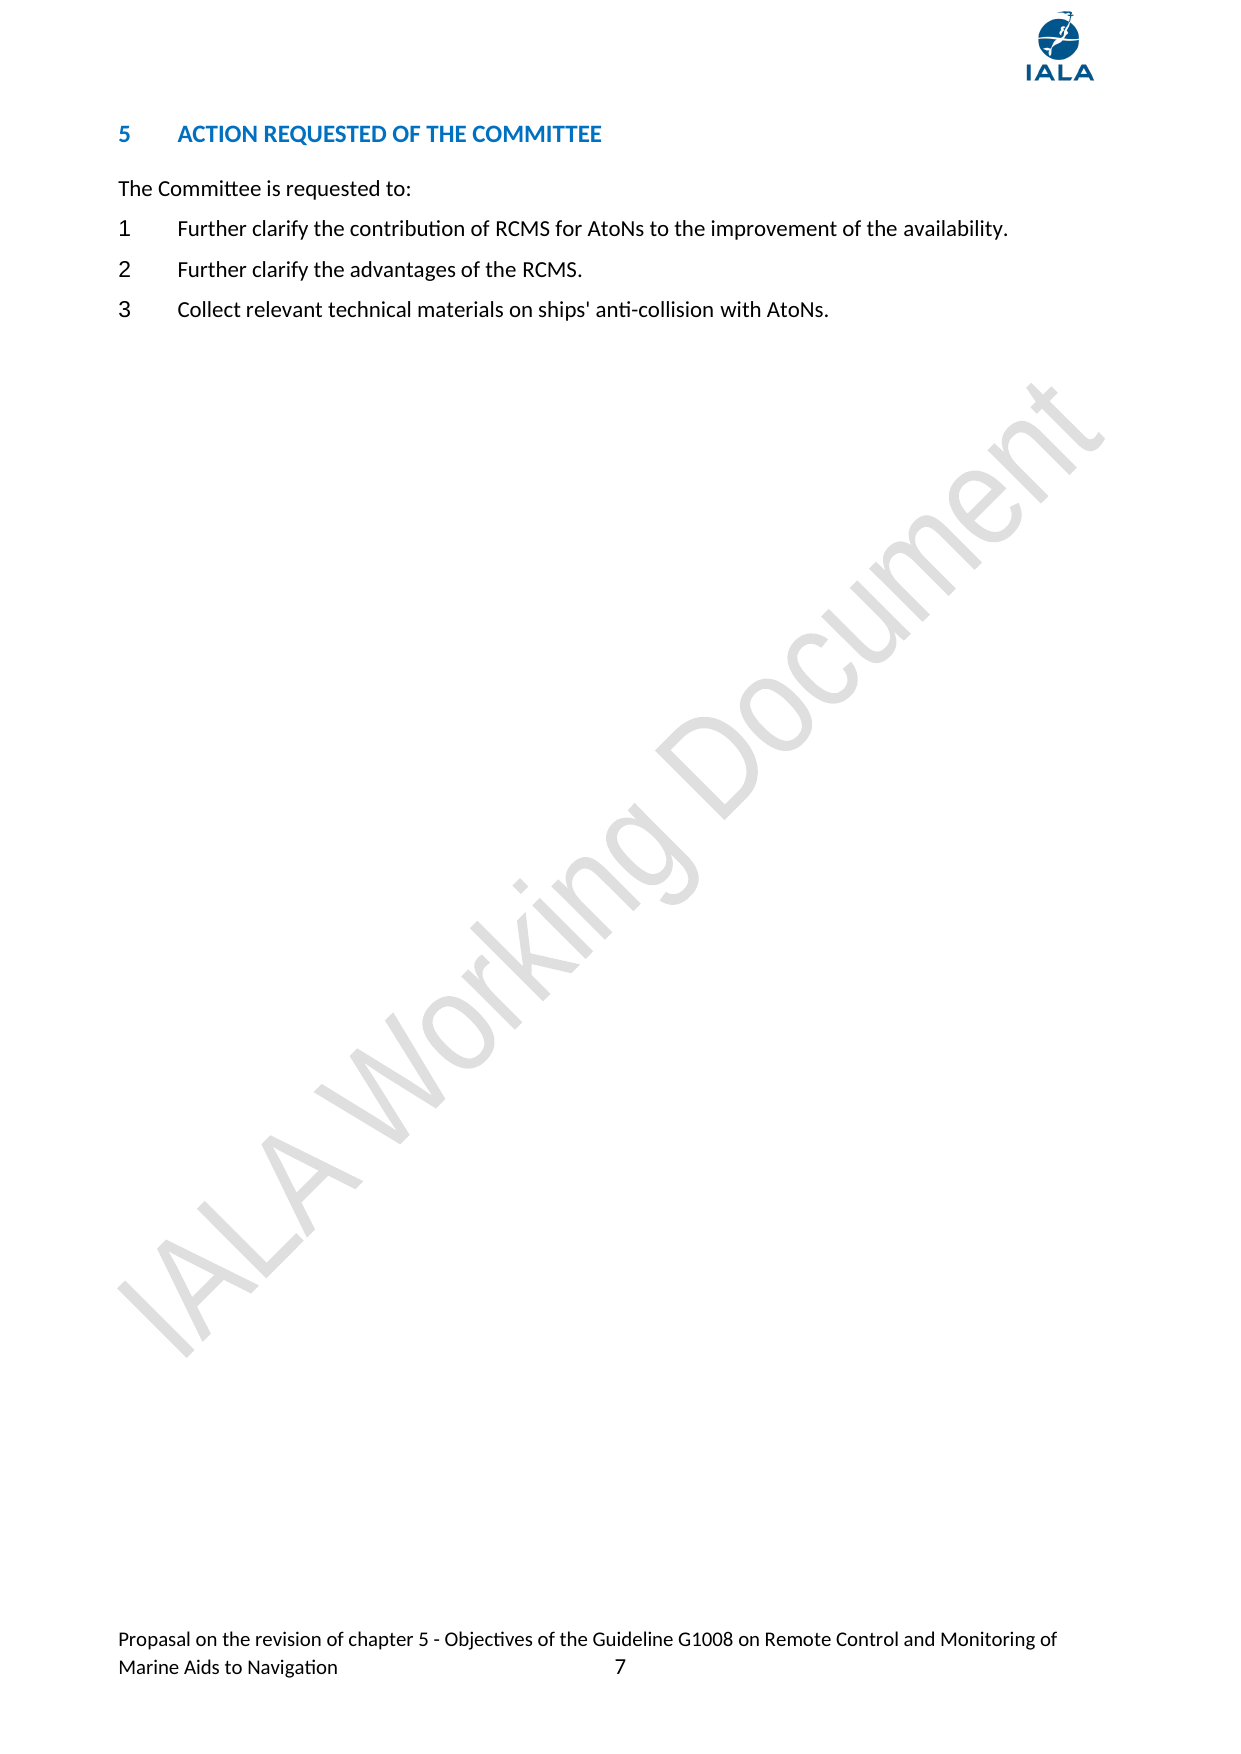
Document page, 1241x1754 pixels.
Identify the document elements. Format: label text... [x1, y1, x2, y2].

picture [1011, 3, 1106, 96]
text The Committee is requested to: [118, 174, 1122, 202]
list Further clarify the contribution of RCMS for AtoNs to the improvement of the availability. [118, 214, 1122, 242]
subtitle Action requested of the Committee [118, 118, 1122, 149]
list Further clarify the advantages of the RCMS. [118, 255, 1122, 283]
list Collect relevant technical materials on ships' anti-collision with AtoNs. [118, 295, 1122, 323]
